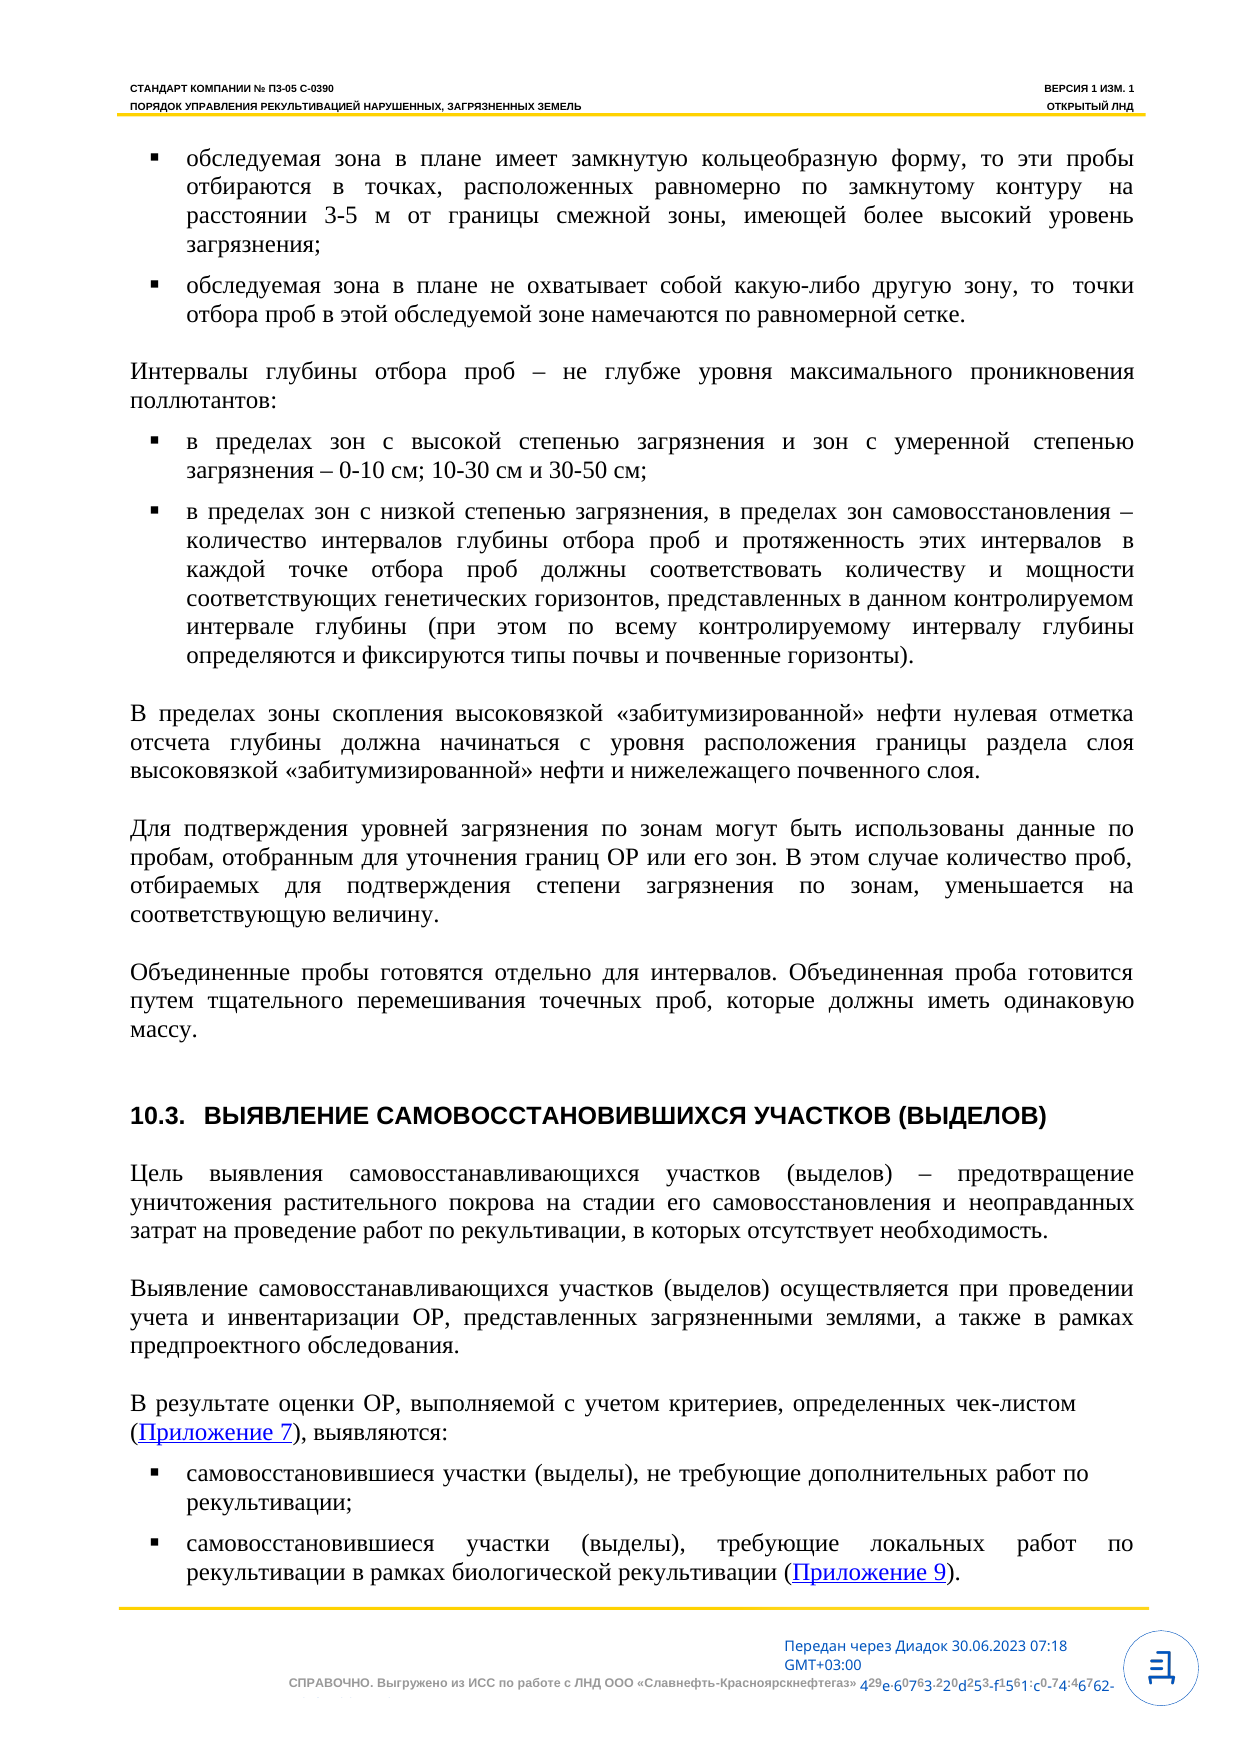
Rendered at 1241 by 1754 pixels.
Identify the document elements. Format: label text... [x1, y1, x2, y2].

list обследуемая зона в плане имеет замкнутую кольцеобразную форму, то эти пробы отбираются в точках, расположенных равномерно по замкнутому контуру на расстоянии 3-5 м от границы смежной зоны, имеющей более высокий уровень загрязнения; [149, 143, 1134, 258]
text Для подтверждения уровней загрязнения по зонам могут быть использованы данные по пробам, отобранным для уточнения границ ОР или его зон. В этом случае количество проб, отбираемых для подтверждения степени загрязнения по зонам, уменьшается на соответствующую величину. [130, 813, 1134, 928]
list в пределах зон с высокой степенью загрязнения и зон с умеренной степенью загрязнения – 0-10 см; 10-30 см и 30-50 см; [149, 426, 1134, 484]
text Объединенные пробы готовятся отдельно для интервалов. Объединенная проба готовится путем тщательного перемешивания точечных проб, которые должны иметь одинаковую массу. [130, 957, 1134, 1043]
text Интервалы глубины отбора проб – не глубже уровня максимального проникновения поллютантов: [130, 356, 1134, 414]
text В пределах зоны скопления высоковязкой «забитумизированной» нефти нулевая отметка отсчета глубины должна начинаться с уровня расположения границы раздела слоя высоковязкой «забитумизированной» нефти и нижележащего почвенного слоя. [130, 698, 1134, 784]
text Выявление самовосстанавливающихся участков (выделов) осуществляется при проведении учета и инвентаризации ОР, представленных загрязненными землями, а также в рамках предпроектного обследования. [130, 1273, 1134, 1359]
subtitle ВЫЯВЛЕНИЕ САМОВОССТАНОВИВШИХСЯ УЧАСТКОВ (ВЫДЕЛОВ) [130, 1101, 1159, 1129]
list самовосстановившиеся участки (выделы), требующие локальных работ по рекультивации в рамках биологической рекультивации (Приложение 9). [149, 1528, 1134, 1586]
text В результате оценки ОР, выполняемой с учетом критериев, определенных чек-листом (Приложение 7), выявляются: [130, 1388, 1159, 1446]
picture [709, 1587, 1241, 1734]
list обследуемая зона в плане не охватывает собой какую-либо другую зону, то точки отбора проб в этой обследуемой зоне намечаются по равномерной сетке. [149, 270, 1134, 328]
text Цель выявления самовосстанавливающихся участков (выделов) – предотвращение уничтожения растительного покрова на стадии его самовосстановления и неоправданных затрат на проведение работ по рекультивации, в которых отсутствует необходимость. [130, 1158, 1134, 1244]
list самовосстановившиеся участки (выделы), не требующие дополнительных работ по рекультивации; [149, 1458, 1134, 1516]
list в пределах зон с низкой степенью загрязнения, в пределах зон самовосстановления – количество интервалов глубины отбора проб и протяженность этих интервалов в каждой точке отбора проб должны соответствовать количеству и мощности соответствующих генетических горизонтов, представленных в данном контролируемом интервале глубины (при этом по всему контролируемому интервалу глубины определяются и фиксируются типы почвы и почвенные горизонты). [149, 496, 1134, 669]
